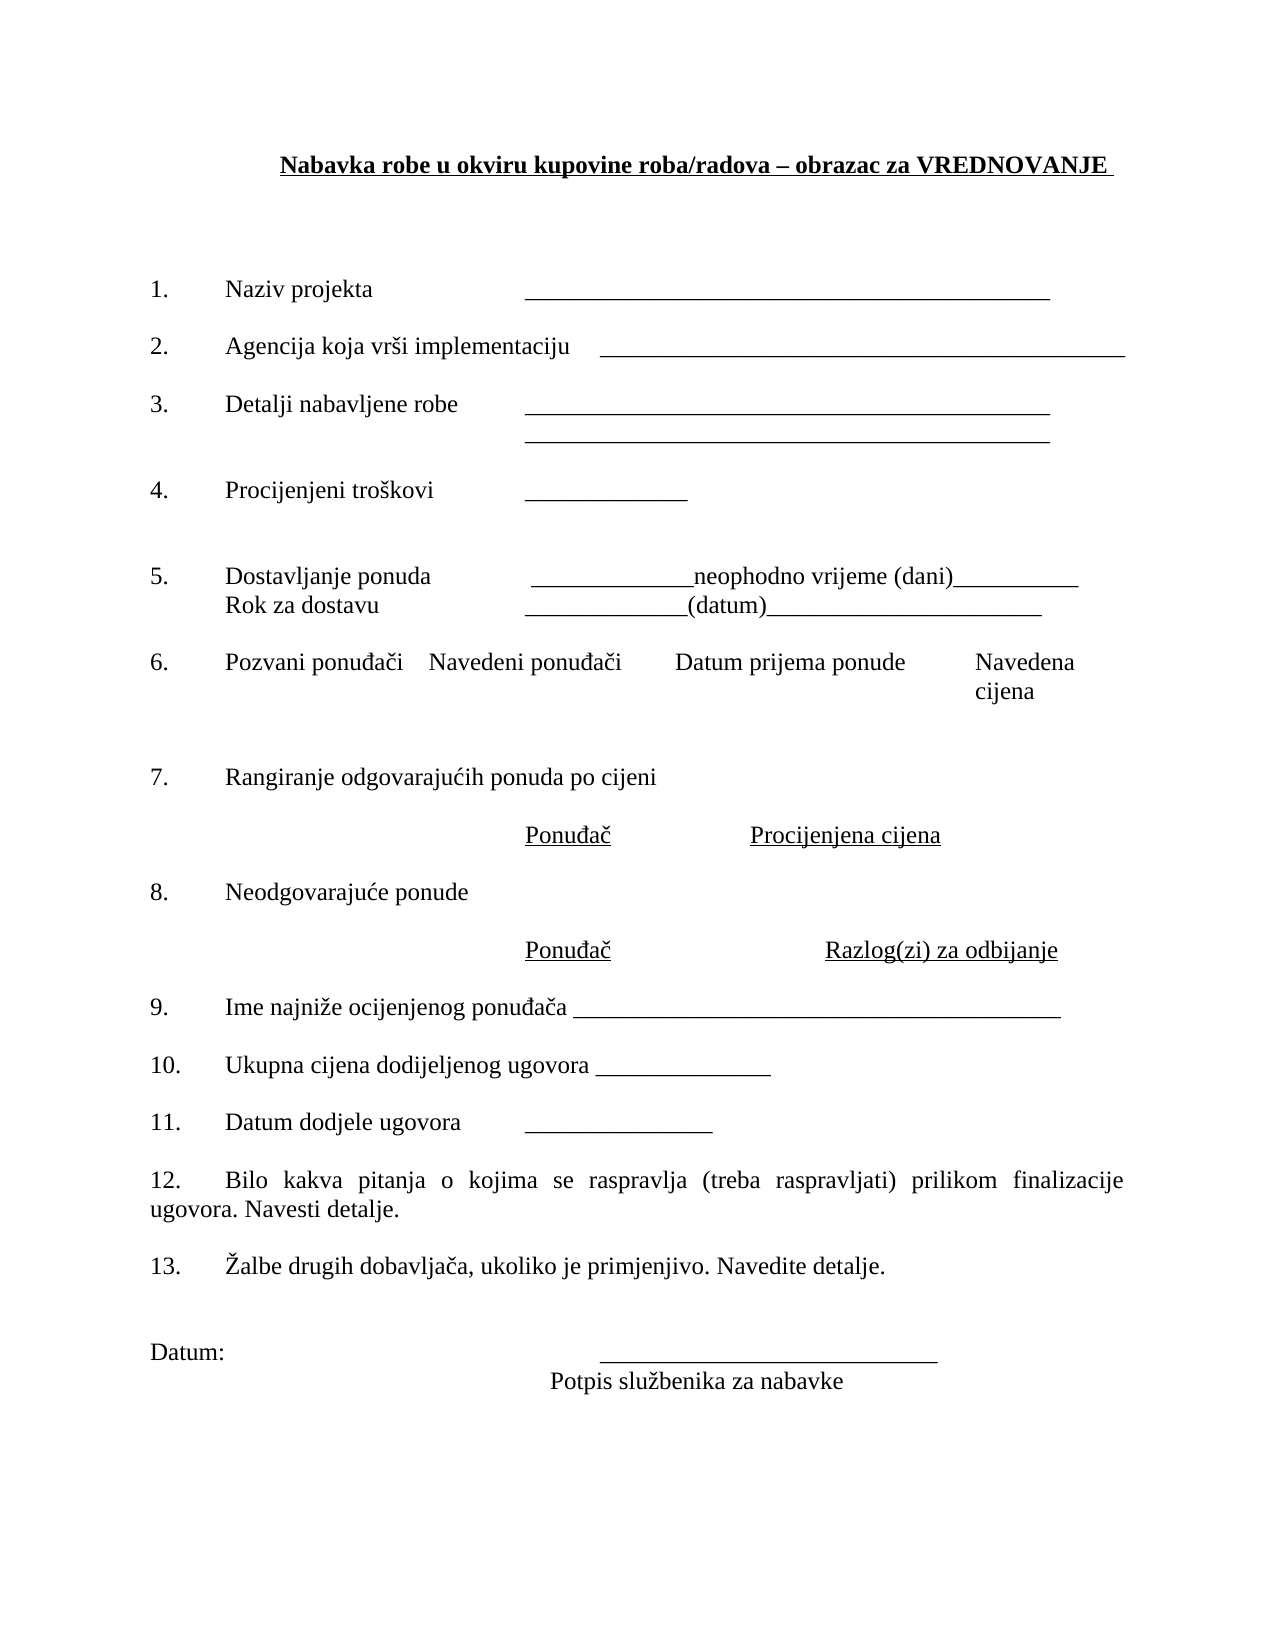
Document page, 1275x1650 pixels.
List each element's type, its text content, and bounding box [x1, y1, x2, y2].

text __________________________________________ [150, 417, 1125, 446]
text 12. Bilo kakva pitanja o kojima se raspravlja (treba raspravljati) prilikom finalizacije ugovora. Navesti detalje. [150, 1165, 1125, 1222]
text 3. Detalji nabavljene robe __________________________________________ [150, 389, 1125, 417]
subtitle Nabavka robe u okviru kupovine roba/radova – obrazac za VREDNOVANJE [225, 150, 1125, 179]
text 5. Dostavljanje ponuda _____________neophodno vrijeme (dani)__________ [150, 561, 1125, 590]
text cijena [900, 676, 1125, 705]
text 6. Pozvani ponuđači Navedeni ponuđači Datum prijema ponude Navedena [150, 647, 1125, 676]
text 4. Procijenjeni troškovi _____________ [150, 475, 1125, 504]
text 10. Ukupna cijena dodijeljenog ugovora ______________ [150, 1050, 1125, 1079]
text Datum: ___________________________ [150, 1337, 1125, 1366]
text Rok za dostavu _____________(datum)______________________ [150, 590, 1125, 619]
text 2. Agencija koja vrši implementaciju __________________________________________ [150, 331, 1125, 360]
text 9. Ime najniže ocijenjenog ponuđača _______________________________________ [150, 992, 1125, 1021]
text Ponuđač Procijenjena cijena [150, 820, 1125, 849]
text Ponuđač Razlog(zi) za odbijanje [150, 935, 1125, 964]
text 8. Neodgovarajuće ponude [150, 877, 1125, 906]
text 1. Naziv projekta __________________________________________ [150, 274, 1125, 302]
text 11. Datum dodjele ugovora _______________ [150, 1107, 1125, 1136]
text 7. Rangiranje odgovarajućih ponuda po cijeni [150, 762, 1125, 791]
text Potpis službenika za nabavke [150, 1366, 1125, 1395]
text 13. Žalbe drugih dobavljača, ukoliko je primjenjivo. Navedite detalje. [150, 1251, 1125, 1280]
